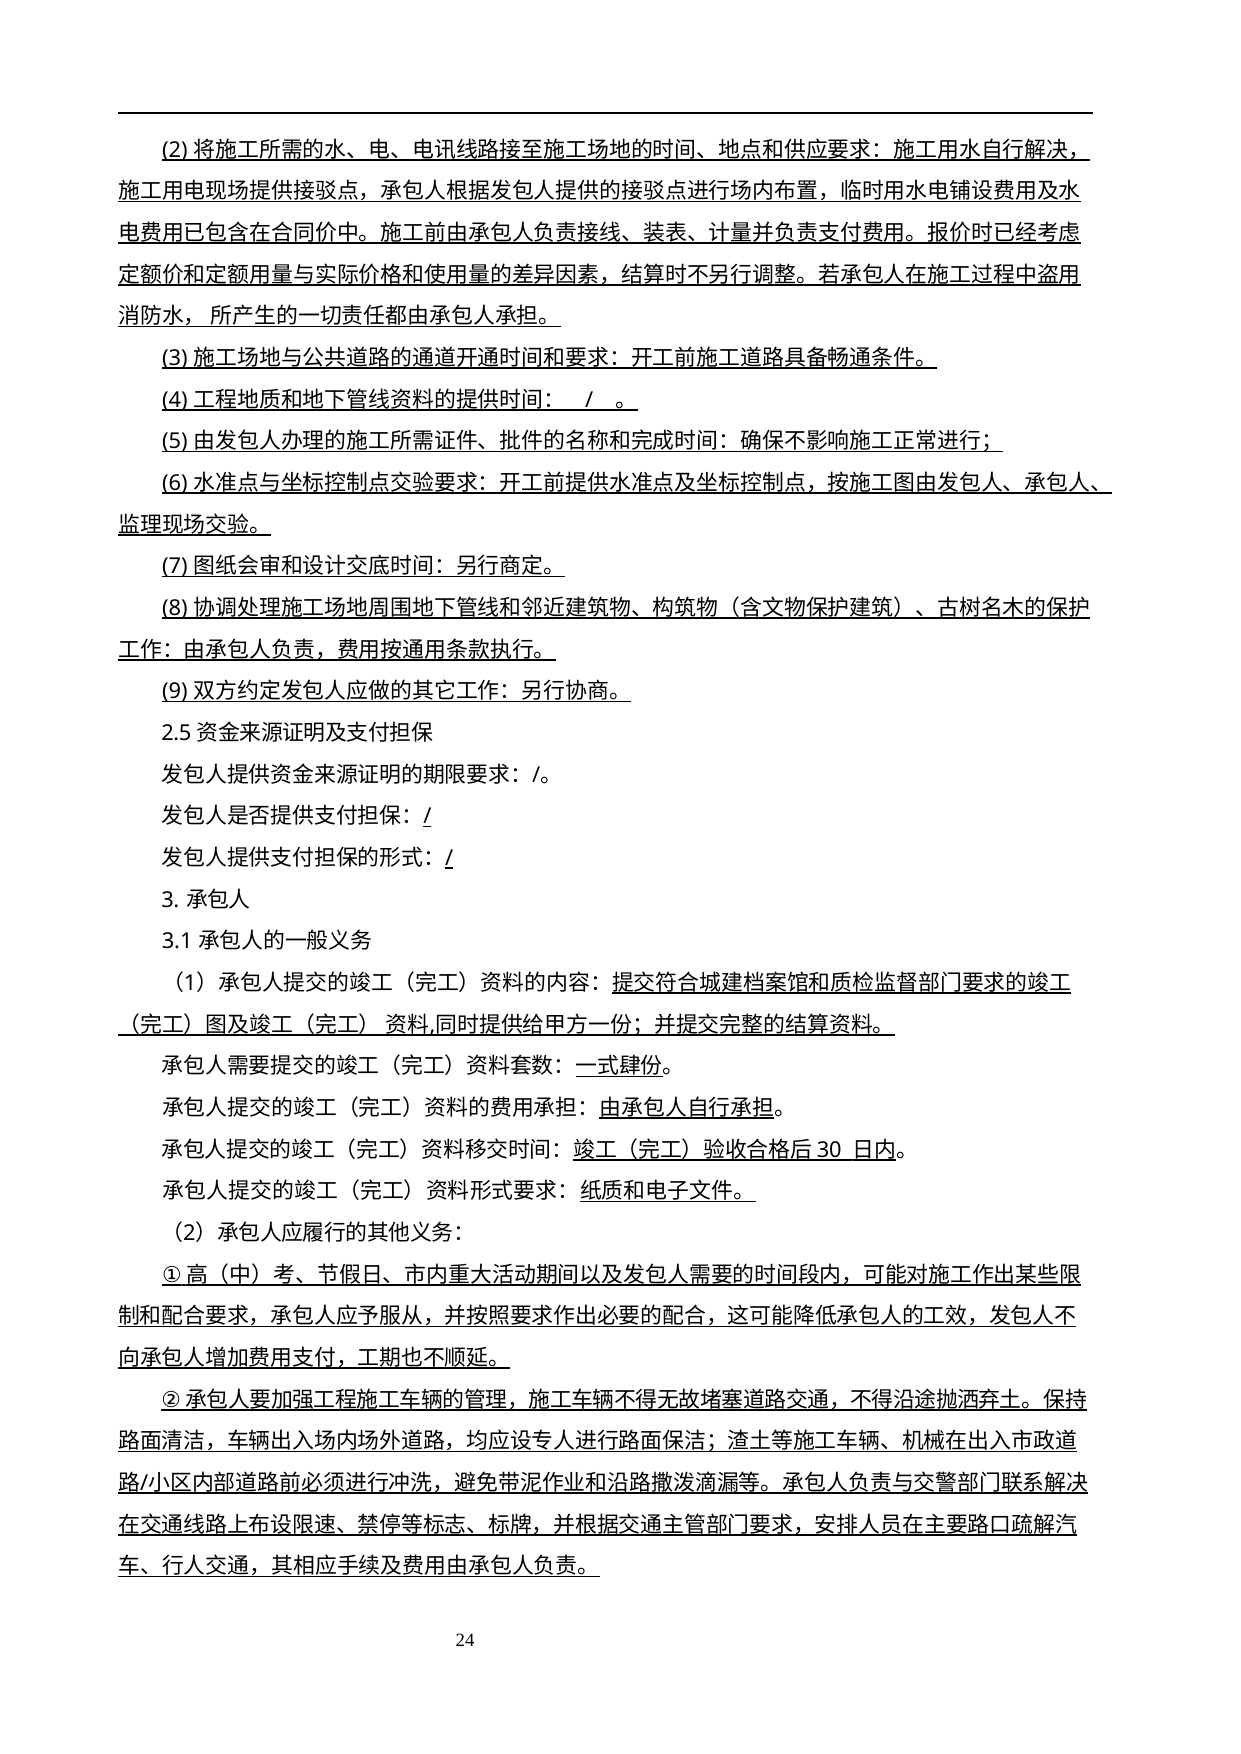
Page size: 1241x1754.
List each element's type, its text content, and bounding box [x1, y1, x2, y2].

text 承包人需要提交的竣工（完工）资料套数：一式肆份。 [118, 1041, 1093, 1082]
text 3. 承包人 [118, 874, 1093, 916]
text 承包人提交的竣工（完工）资料形式要求：纸质和电子文件。 [118, 1166, 1093, 1207]
text ②承包人要加强工程施工车辆的管理，施工车辆不得无故堵塞道路交通，不得沿途抛洒弃土。保持路面清洁，车辆出入场内场外道路，均应设专人进行路面保洁；渣土等施工车辆、机械在出入市政道路/小区内部道路前必须进行冲洗，避免带泥作业和沿路撒泼滴漏等。承包人负责与交警部门联系解决在交通线路上布设限速、禁停等标志、标牌，并根据交通主管部门要求，安排人员在主要路口疏解汽车、行人交通，其相应手续及费用由承包人负责。 [118, 1374, 1093, 1582]
text (6) 水准点与坐标控制点交验要求：开工前提供水准点及坐标控制点，按施工图由发包人、承包人、监理现场交验。 [118, 457, 1093, 541]
text (7) 图纸会审和设计交底时间：另行商定。 [118, 541, 1093, 582]
text (8) 协调处理施工场地周围地下管线和邻近建筑物、构筑物（含文物保护建筑）、古树名木的保护工作：由承包人负责，费用按通用条款执行。 [118, 582, 1093, 666]
text （2）承包人应履行的其他义务： [118, 1207, 1093, 1249]
text 发包人是否提供支付担保：/ [118, 791, 1093, 832]
text (4) 工程地质和地下管线资料的提供时间： / 。 [118, 374, 1093, 416]
text 3.1 承包人的一般义务 [118, 916, 1093, 957]
text 发包人提供资金来源证明的期限要求：/。 [118, 749, 1093, 791]
text (9) 双方约定发包人应做的其它工作：另行协商。 [118, 666, 1093, 707]
text (3) 施工场地与公共道路的通道开通时间和要求：开工前施工道路具备畅通条件。 [118, 332, 1093, 374]
text (5) 由发包人办理的施工所需证件、批件的名称和完成时间：确保不影响施工正常进行； [118, 416, 1093, 457]
text 发包人提供支付担保的形式：/ [118, 832, 1093, 874]
text 承包人提交的竣工（完工）资料的费用承担：由承包人自行承担。 [118, 1082, 1093, 1124]
text (2) 将施工所需的水、电、电讯线路接至施工场地的时间、地点和供应要求：施工用水自行解决，施工用电现场提供接驳点，承包人根据发包人提供的接驳点进行场内布置，临时用水电铺设费用及水电费用已包含在合同价中。施工前由承包人负责接线、装表、计量并负责支付费用。报价时已经考虑定额价和定额用量与实际价格和使用量的差异因素，结算时不另行调整。若承包人在施工过程中盗用消防水， 所产生的一切责任都由承包人承担。 [118, 124, 1093, 332]
text （1）承包人提交的竣工（完工）资料的内容：提交符合城建档案馆和质检监督部门要求的竣工（完工）图及竣工（完工） 资料,同时提供给甲方一份；并提交完整的结算资料。 [118, 957, 1093, 1041]
text 2.5 资金来源证明及支付担保 [118, 707, 1093, 749]
text ①高（中）考、节假日、市内重大活动期间以及发包人需要的时间段内，可能对施工作出某些限制和配合要求，承包人应予服从，并按照要求作出必要的配合，这可能降低承包人的工效，发包人不向承包人增加费用支付，工期也不顺延。 [118, 1249, 1093, 1374]
text 承包人提交的竣工（完工）资料移交时间：竣工（完工）验收合格后 30 日内。 [118, 1124, 1093, 1166]
